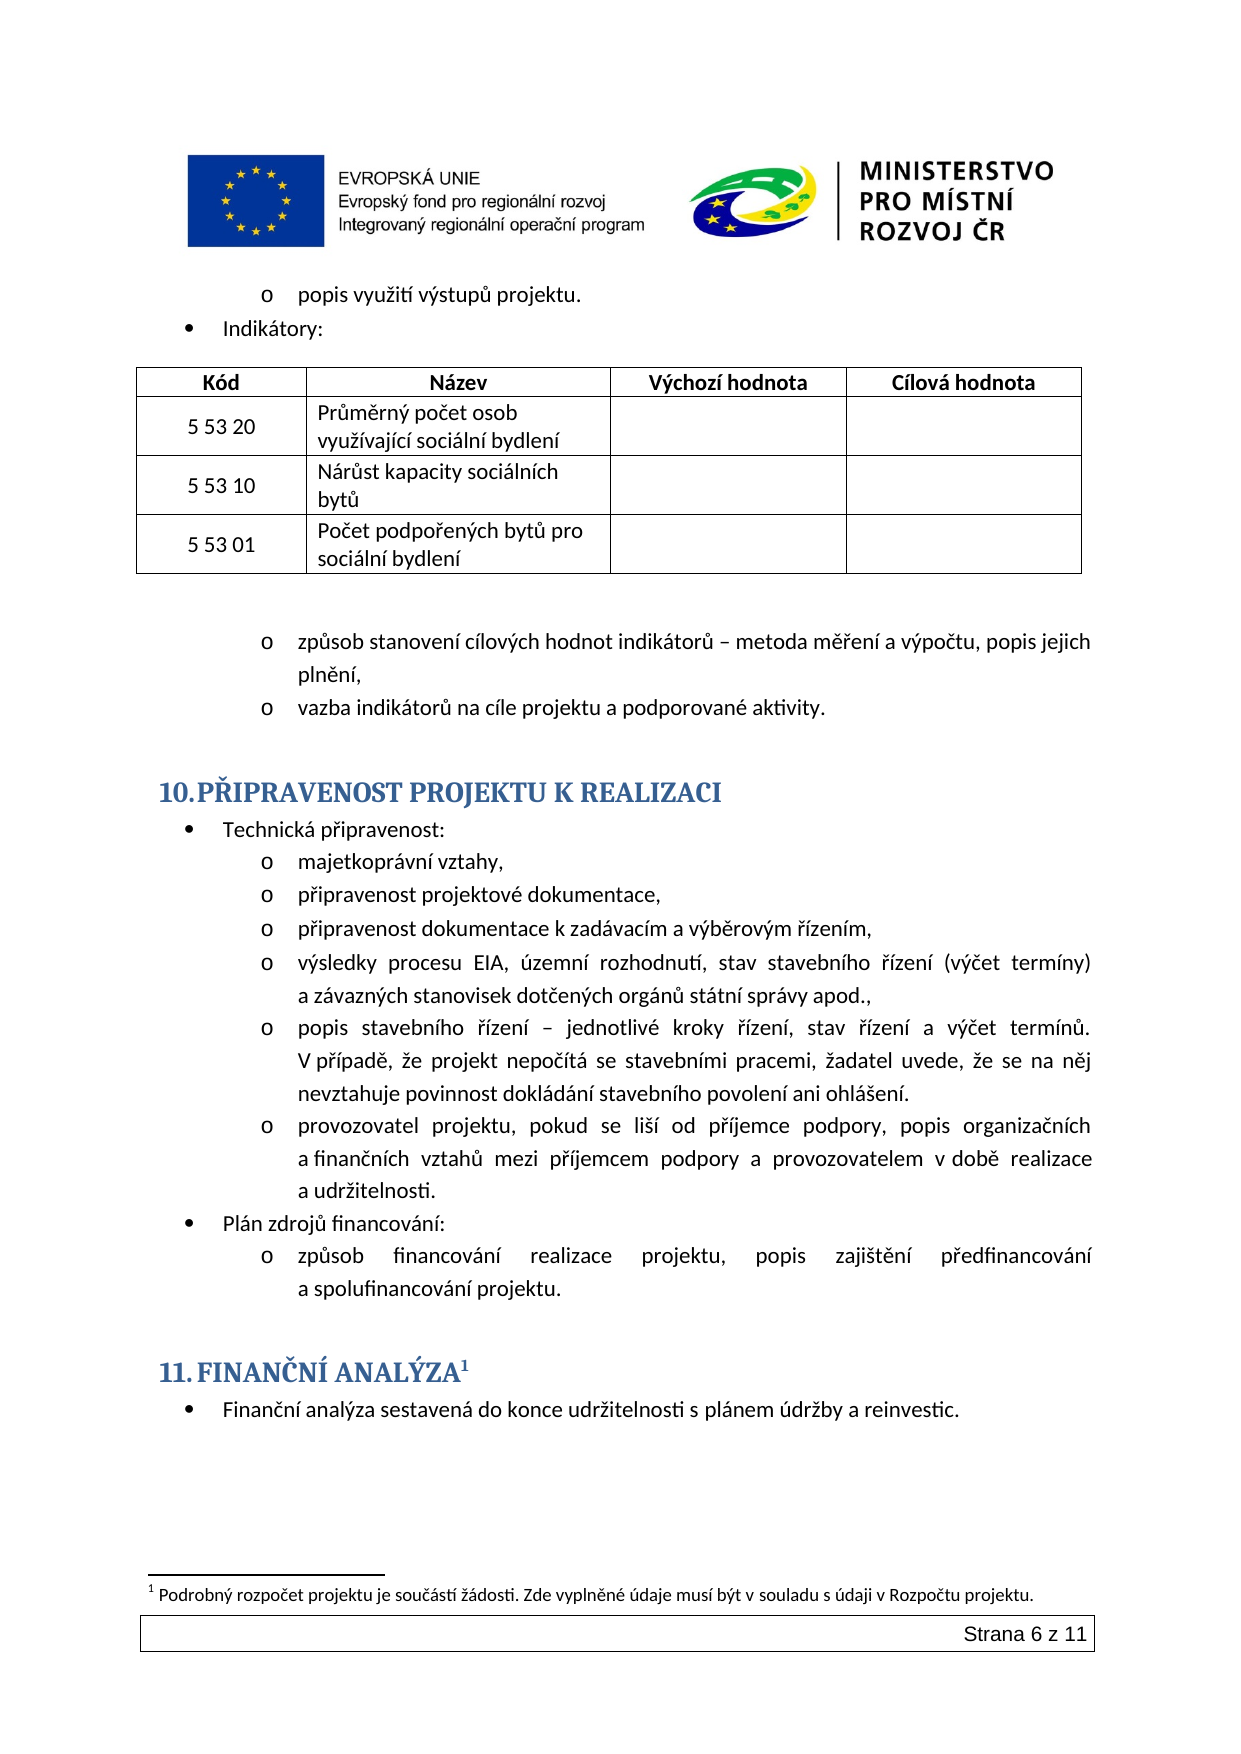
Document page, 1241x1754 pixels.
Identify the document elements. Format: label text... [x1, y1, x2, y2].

table_cell Nárůst kapacity sociálních bytů [307, 456, 610, 514]
table_cell [611, 397, 846, 455]
table_header Název [307, 368, 610, 396]
table_cell [611, 456, 846, 514]
list popis využití výstupů projektu. [260, 148, 1093, 309]
list způsob financování realizace projektu, popis zajištění předfinancování a spolufinancování projektu. [260, 1241, 1093, 1302]
list Finanční analýza sestavená do konce udržitelnosti s plánem údržby a reinvestic. [185, 1395, 1093, 1423]
list výsledky procesu EIA, územní rozhodnutí, stav stavebního řízení (výčet termíny) a závazných stanovisek dotčených orgánů státní správy apod., [260, 948, 1093, 1009]
table_cell [847, 456, 1081, 514]
list Technická připravenost: [185, 815, 1093, 843]
subtitle Připravenost projektu k realizaci [159, 776, 1093, 810]
list připravenost projektové dokumentace, [260, 881, 1093, 910]
table_cell Počet podpořených bytů pro sociální bydlení [307, 515, 610, 573]
list způsob stanovení cílových hodnot indikátorů – metoda měření a výpočtu, popis jejich plnění, [260, 627, 1093, 689]
table_cell Průměrný počet osob využívající sociální bydlení [307, 397, 610, 455]
table_cell [847, 397, 1081, 455]
table_cell [847, 515, 1081, 573]
list připravenost dokumentace k zadávacím a výběrovým řízením, [260, 914, 1093, 943]
picture [157, 123, 1083, 277]
table_cell 5 53 10 [137, 456, 306, 514]
list Indikátory: [185, 314, 1093, 342]
list provozovatel projektu, pokud se liší od příjemce podpory, popis organizačních a finančních vztahů mezi příjemcem podpory a provozovatelem v době realizace a udržitelnosti. [260, 1111, 1093, 1204]
table_header Výchozí hodnota [611, 368, 846, 396]
table_cell 5 53 01 [137, 515, 306, 573]
table_cell 5 53 20 [137, 397, 306, 455]
table_header Cílová hodnota [847, 368, 1081, 396]
list popis stavebního řízení – jednotlivé kroky řízení, stav řízení a výčet termínů. V případě, že projekt nepočítá se stavebními pracemi, žadatel uvede, že se na něj nevztahuje povinnost dokládání stavebního povolení ani ohlášení. [260, 1013, 1093, 1107]
subtitle Finanční analýza [159, 1356, 1093, 1390]
list Plán zdrojů financování: [185, 1209, 1093, 1237]
list vazba indikátorů na cíle projektu a podporované aktivity. [260, 693, 1093, 722]
table_cell [611, 515, 846, 573]
list majetkoprávní vztahy, [260, 847, 1093, 876]
table_header Kód [137, 368, 306, 396]
